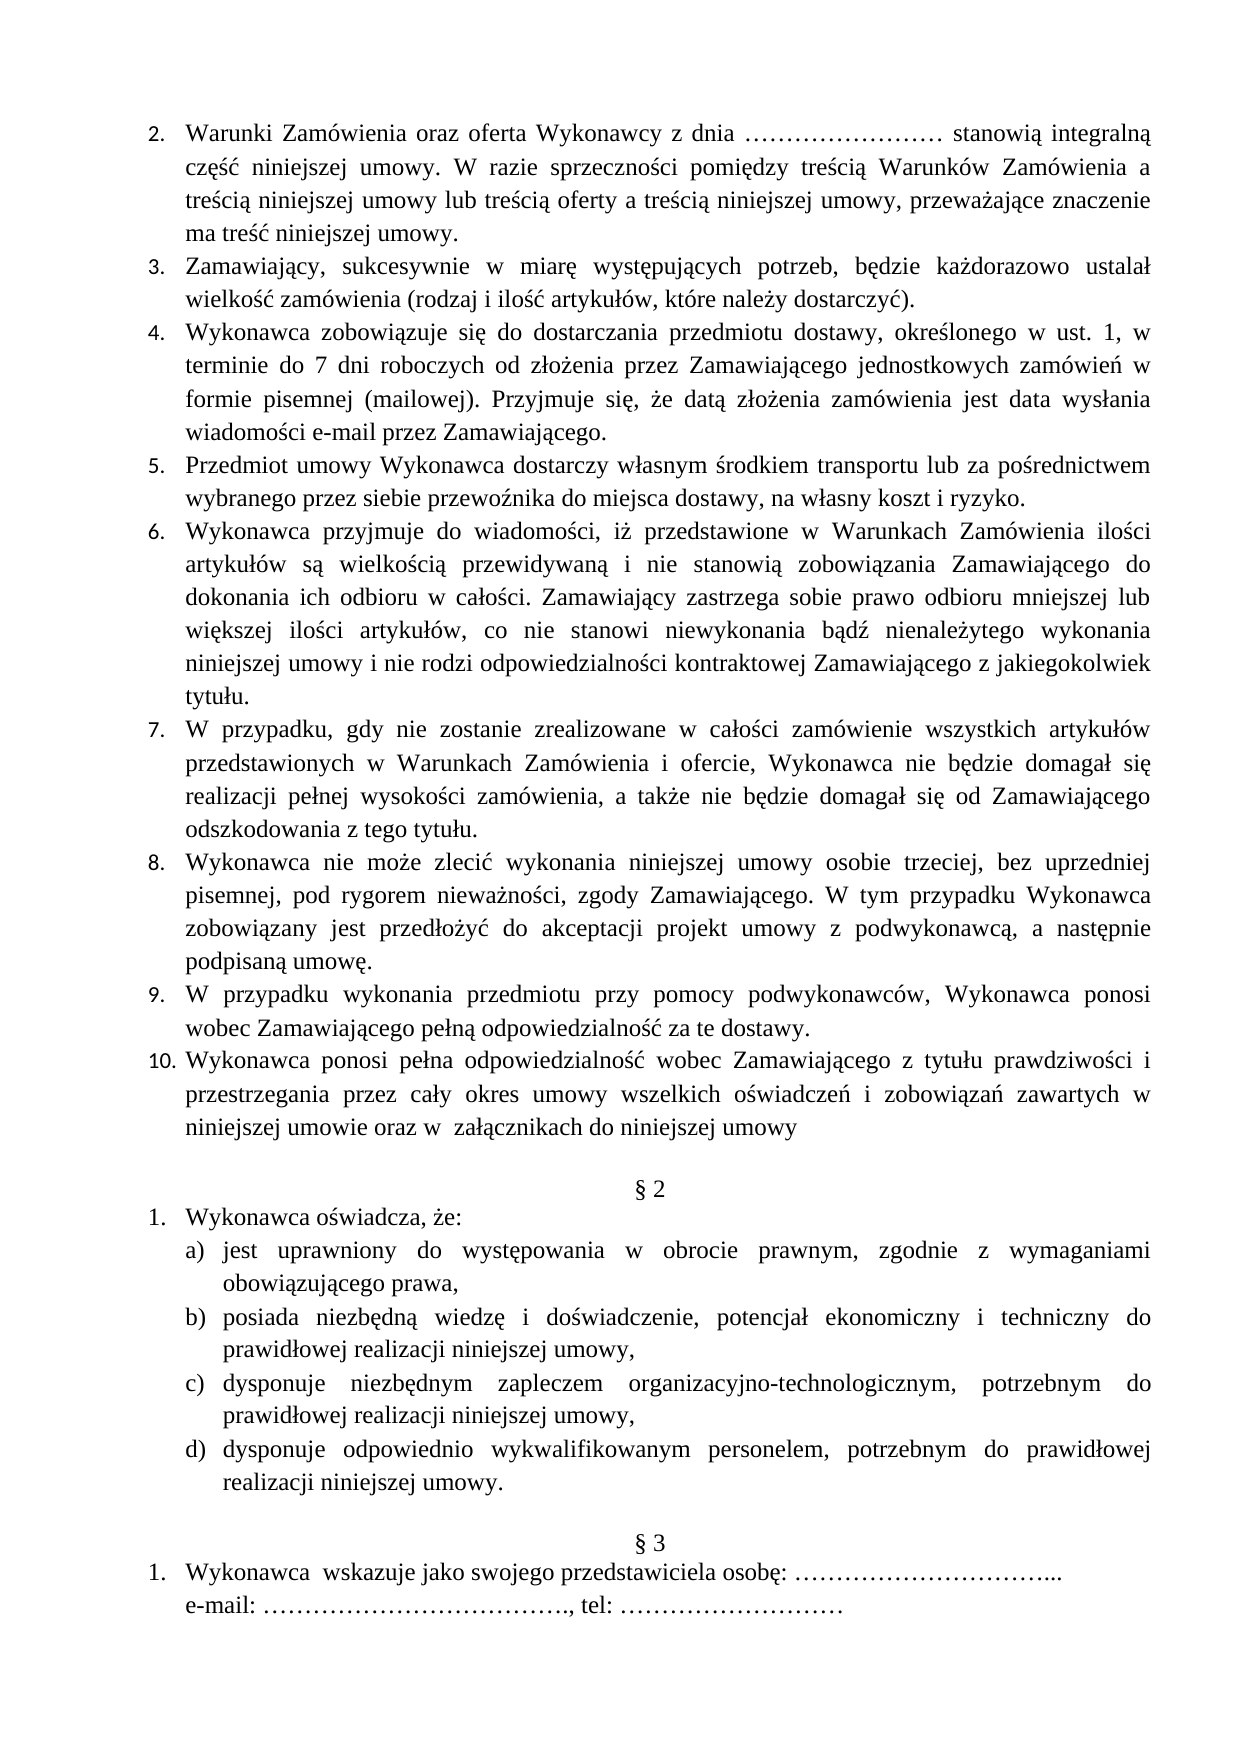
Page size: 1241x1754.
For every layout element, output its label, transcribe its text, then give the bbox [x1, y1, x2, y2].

list Przedmiot umowy Wykonawca dostarczy własnym środkiem transportu lub za pośrednictwem wybranego przez siebie przewoźnika do miejsca dostawy, na własny koszt i ryzyko. [148, 450, 1152, 512]
list Warunki Zamówienia oraz oferta Wykonawcy z dnia …………………… stanowią integralną część niniejszej umowy. W razie sprzeczności pomiędzy treścią Warunków Zamówienia a treścią niniejszej umowy lub treścią oferty a treścią niniejszej umowy, przeważające znaczenie ma treść niniejszej umowy. [148, 118, 1152, 247]
list Wykonawca zobowiązuje się do dostarczania przedmiotu dostawy, określonego w ust. 1, w terminie do 7 dni roboczych od złożenia przez Zamawiającego jednostkowych zamówień w formie pisemnej (mailowej). Przyjmuje się, że datą złożenia zamówienia jest data wysłania wiadomości e-mail przez Zamawiającego. [148, 317, 1152, 445]
list Wykonawca oświadcza, że: [148, 1202, 1152, 1231]
list e-mail: ………………………………., tel: ……………………… [185, 1590, 1152, 1619]
list W przypadku, gdy nie zostanie zrealizowane w całości zamówienie wszystkich artykułów przedstawionych w Warunkach Zamówienia i ofercie, Wykonawca nie będzie domagał się realizacji pełnej wysokości zamówienia, a także nie będzie domagał się od Zamawiającego odszkodowania z tego tytułu. [148, 714, 1152, 843]
list dysponuje odpowiednio wykwalifikowanym personelem, potrzebnym do prawidłowej realizacji niniejszej umowy. [185, 1434, 1152, 1495]
list jest uprawniony do występowania w obrocie prawnym, zgodnie z wymaganiami obowiązującego prawa, [185, 1236, 1152, 1297]
list Wykonawca ponosi pełna odpowiedzialność wobec Zamawiającego z tytułu prawdziwości i przestrzegania przez cały okres umowy wszelkich oświadczeń i zobowiązań zawartych w niniejszej umowie oraz w załącznikach do niniejszej umowy [148, 1046, 1152, 1141]
text § 3 [148, 1528, 1152, 1557]
list W przypadku wykonania przedmiotu przy pomocy podwykonawców, Wykonawca ponosi wobec Zamawiającego pełną odpowiedzialność za te dostawy. [148, 979, 1152, 1041]
list Wykonawca wskazuje jako swojego przedstawiciela osobę: …………………………... [148, 1557, 1152, 1586]
list Wykonawca przyjmuje do wiadomości, iż przedstawione w Warunkach Zamówienia ilości artykułów są wielkością przewidywaną i nie stanowią zobowiązania Zamawiającego do dokonania ich odbioru w całości. Zamawiający zastrzega sobie prawo odbioru mniejszej lub większej ilości artykułów, co nie stanowi niewykonania bądź nienależytego wykonania niniejszej umowy i nie rodzi odpowiedzialności kontraktowej Zamawiającego z jakiegokolwiek tytułu. [148, 516, 1152, 710]
list Zamawiający, sukcesywnie w miarę występujących potrzeb, będzie każdorazowo ustalał wielkość zamówienia (rodzaj i ilość artykułów, które należy dostarczyć). [148, 251, 1152, 313]
list dysponuje niezbędnym zapleczem organizacyjno-technologicznym, potrzebnym do prawidłowej realizacji niniejszej umowy, [185, 1368, 1152, 1429]
text § 2 [148, 1174, 1152, 1202]
list Wykonawca nie może zlecić wykonania niniejszej umowy osobie trzeciej, bez uprzedniej pisemnej, pod rygorem nieważności, zgody Zamawiającego. W tym przypadku Wykonawca zobowiązany jest przedłożyć do akceptacji projekt umowy z podwykonawcą, a następnie podpisaną umowę. [148, 847, 1152, 975]
list posiada niezbędną wiedzę i doświadczenie, potencjał ekonomiczny i techniczny do prawidłowej realizacji niniejszej umowy, [185, 1302, 1152, 1363]
